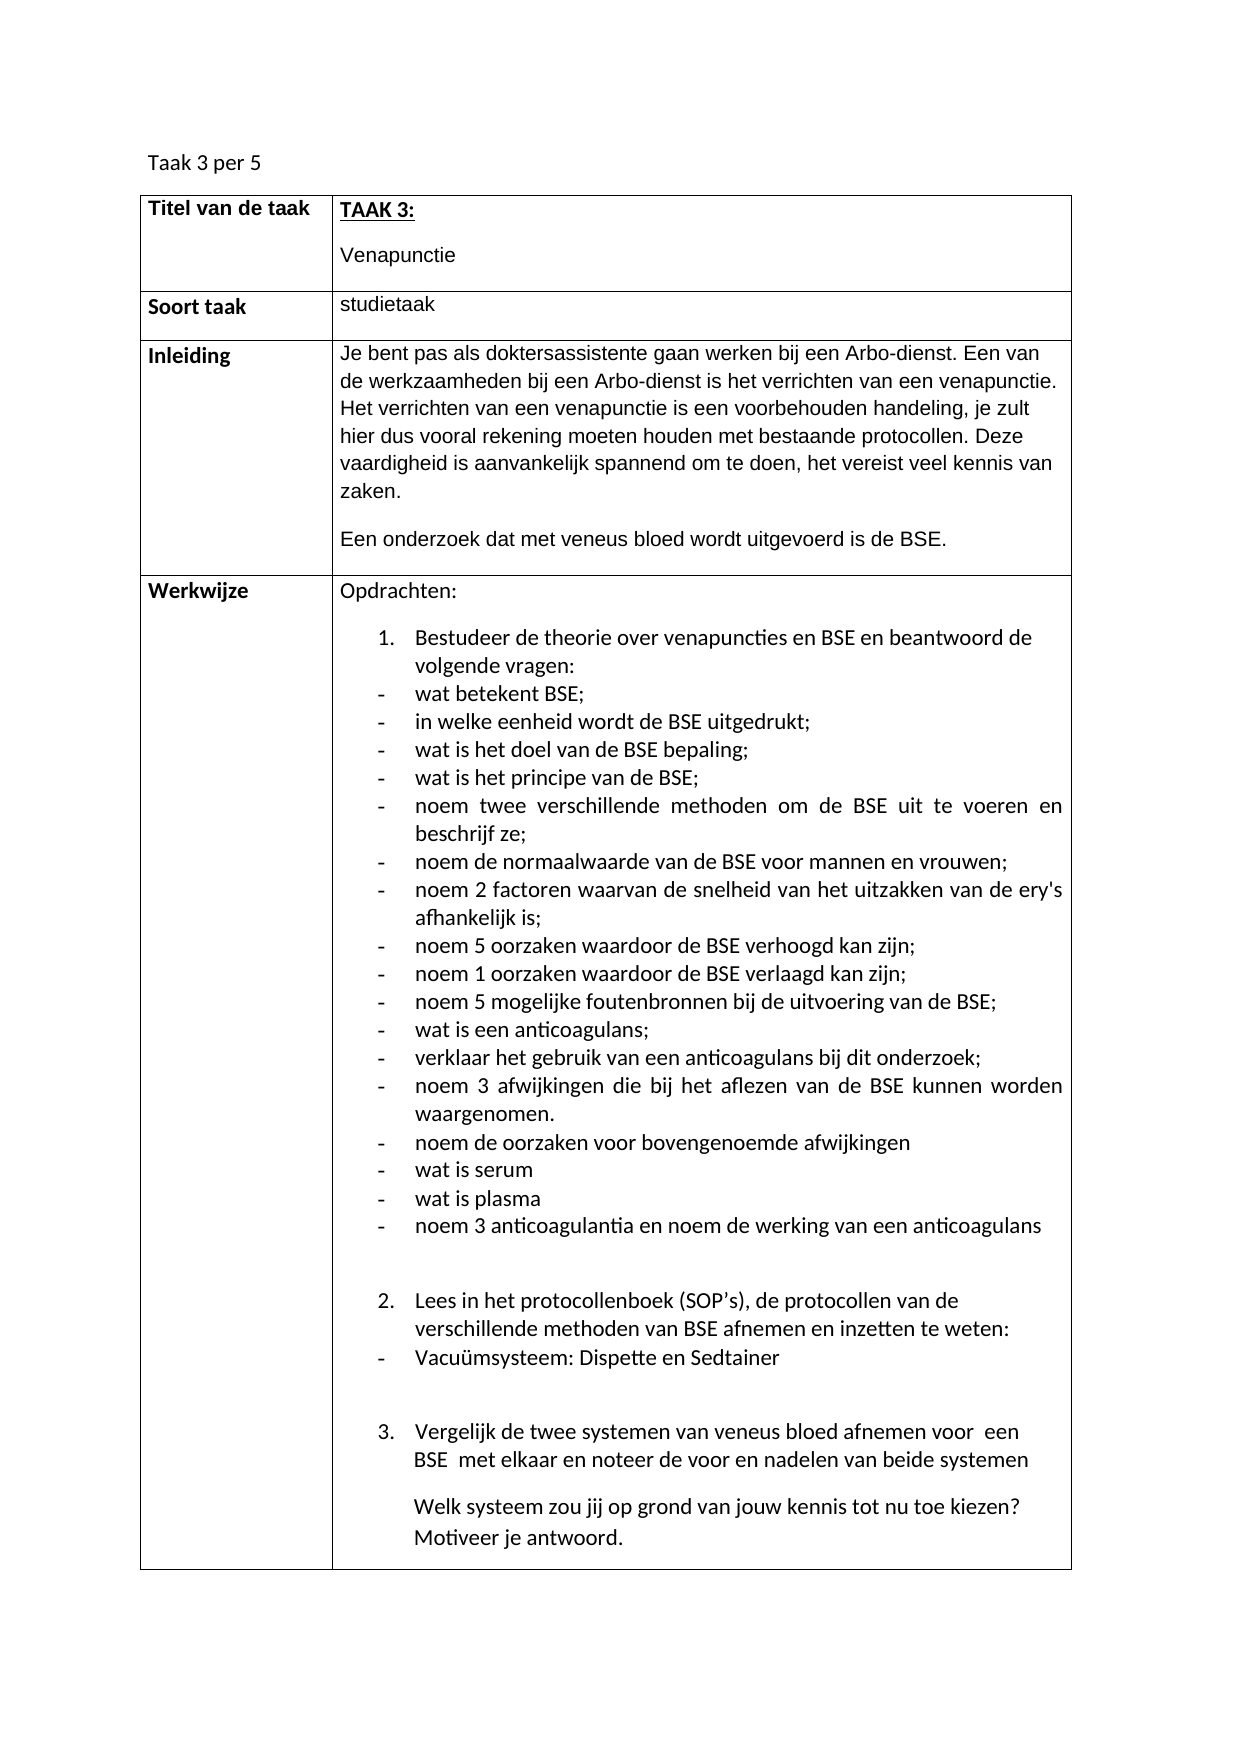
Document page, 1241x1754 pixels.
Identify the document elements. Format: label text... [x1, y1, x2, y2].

table_cell Soort taak [141, 292, 332, 340]
table_cell Werkwijze [141, 576, 332, 1569]
text Taak 3 per 5 [148, 148, 1093, 176]
table_cell Opdrachten: Bestudeer de theorie over venapuncties en BSE en beantwoord de volgende vragen: wat betekent BSE; in welke eenheid wordt de BSE uitgedrukt; wat is het doel van de BSE bepaling; wat is het principe van de BSE; noem twee verschillende methoden om de BSE uit te voeren en beschrijf ze; noem de normaalwaarde van de BSE voor mannen en vrouwen; noem 2 factoren waarvan de snelheid van het uitzakken van de ery's afhankelijk is; noem 5 oorzaken waardoor de BSE verhoogd kan zijn; noem 1 oorzaken waardoor de BSE verlaagd kan zijn; noem 5 mogelijke foutenbronnen bij de uitvoering van de BSE; wat is een anticoagulans; verklaar het gebruik van een anticoagulans bij dit onderzoek; noem 3 afwijkingen die bij het aflezen van de BSE kunnen worden waargenomen. noem de oorzaken voor bovengenoemde afwijkingen wat is serum wat is plasma noem 3 anticoagulantia en noem de werking van een anticoagulans Lees in het protocollenboek (SOP’s), de protocollen van de verschillende methoden van BSE afnemen en inzetten te weten: Vacuümsysteem: Dispette en Sedtainer Vergelijk de twee systemen van veneus bloed afnemen voor een BSE met elkaar en noteer de voor en nadelen van beide systemen Welk systeem zou jij op grond van jouw kennis tot nu toe kiezen? Motiveer je antwoord. [333, 576, 1071, 1569]
table_header TAAK 3: Venapunctie [333, 196, 1071, 291]
table_cell Je bent pas als doktersassistente gaan werken bij een Arbo-dienst. Een van de werkzaamheden bij een Arbo-dienst is het verrichten van een venapunctie. Het verrichten van een venapunctie is een voorbehouden handeling, je zult hier dus vooral rekening moeten houden met bestaande protocollen. Deze vaardigheid is aanvankelijk spannend om te doen, het vereist veel kennis van zaken. Een onderzoek dat met veneus bloed wordt uitgevoerd is de BSE. [333, 341, 1071, 575]
table_cell Inleiding [141, 341, 332, 575]
table_header Titel van de taak [141, 196, 332, 291]
table_cell studietaak [333, 292, 1071, 340]
